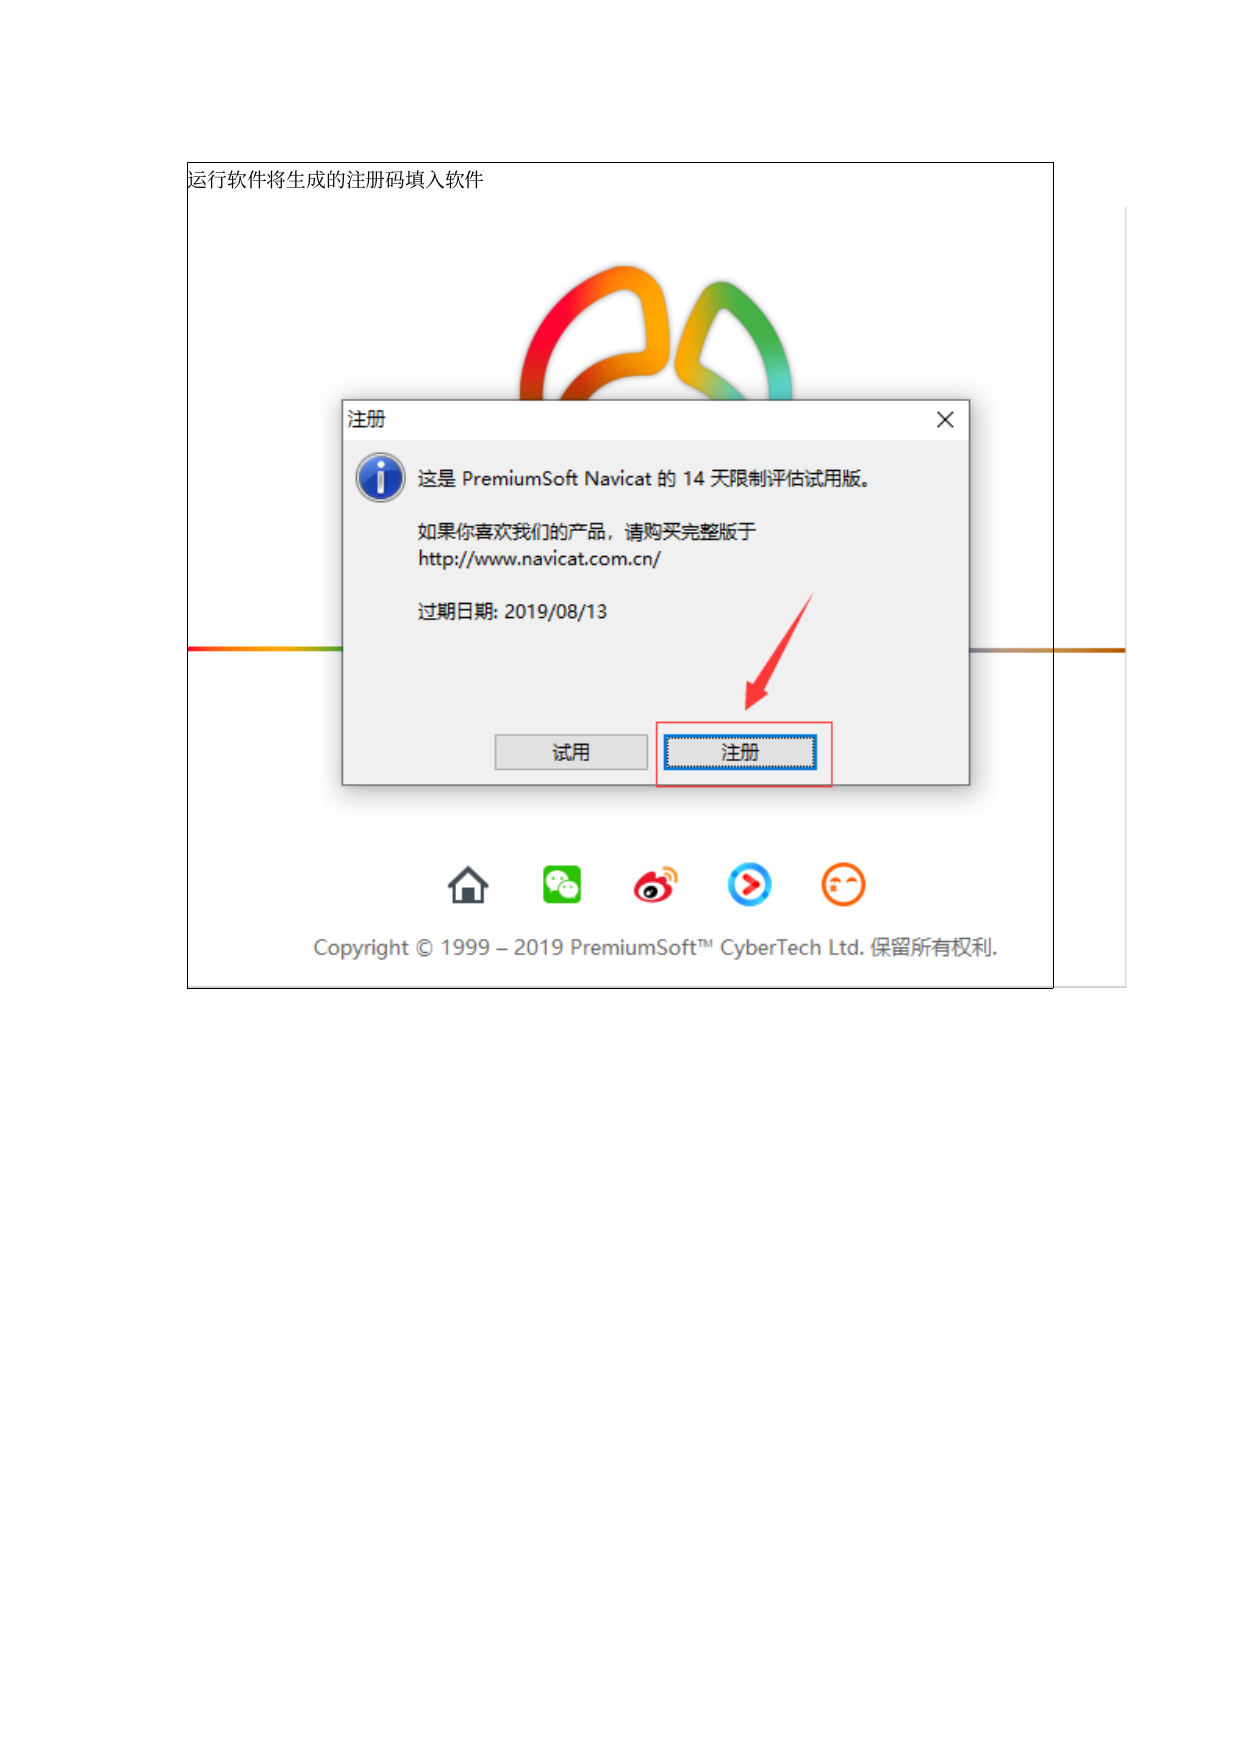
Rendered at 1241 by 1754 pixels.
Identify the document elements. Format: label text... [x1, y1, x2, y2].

picture [1054, 207, 1127, 988]
picture [188, 207, 1053, 988]
text 运行软件将生成的注册码填入软件 [188, 163, 1053, 195]
